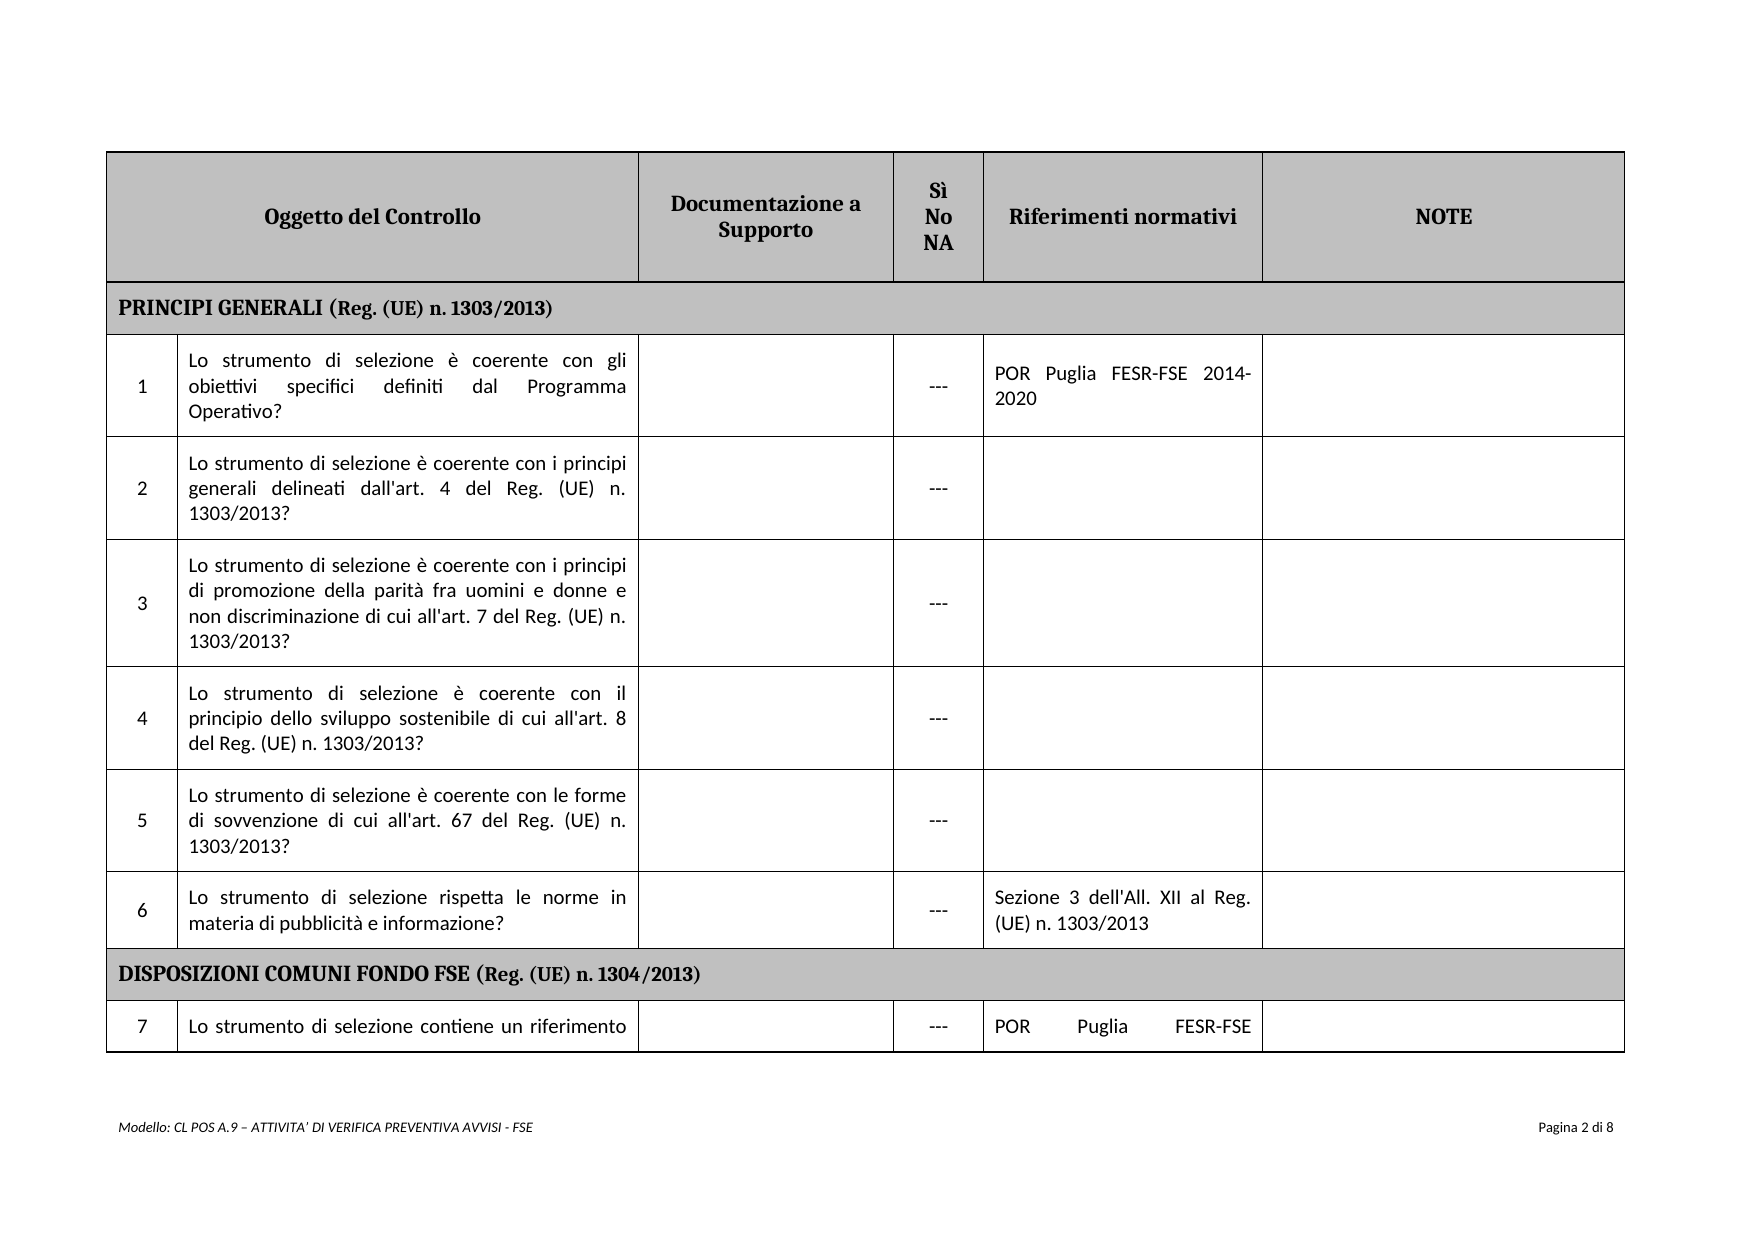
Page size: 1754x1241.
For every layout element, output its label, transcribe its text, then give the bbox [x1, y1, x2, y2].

table_cell 3 [107, 540, 177, 666]
table_header Oggetto del Controllo [107, 153, 638, 281]
table_cell Lo strumento di selezione rispetta le norme in materia di pubblicità e informazione? [178, 872, 638, 948]
table_cell Lo strumento di selezione è coerente con le forme di sovvenzione di cui all'art. 67 del Reg. (UE) n. 1303/2013? [178, 770, 638, 871]
table_cell [639, 770, 893, 871]
table_header Sì No NA [894, 153, 983, 281]
table_cell 4 [107, 667, 177, 768]
table_cell [1263, 872, 1624, 948]
table_cell 7 [107, 1001, 177, 1051]
table_header Documentazione a Supporto [639, 153, 893, 281]
table_cell [639, 872, 893, 948]
table_cell [984, 437, 1262, 538]
table_cell [1263, 667, 1624, 768]
table_cell [1263, 770, 1624, 871]
table_cell [639, 1001, 893, 1051]
table_cell [984, 540, 1262, 666]
table_cell POR Puglia FESR-FSE 2014-2020 [984, 335, 1262, 436]
table_cell [984, 667, 1262, 768]
table_cell Lo strumento di selezione è coerente con i principi di promozione della parità fra uomini e donne e non discriminazione di cui all'art. 7 del Reg. (UE) n. 1303/2013? [178, 540, 638, 666]
table_cell Lo strumento di selezione è coerente con il principio dello sviluppo sostenibile di cui all'art. 8 del Reg. (UE) n. 1303/2013? [178, 667, 638, 768]
table_cell PRINCIPI GENERALI (Reg. (UE) n. 1303/2013) [107, 283, 1624, 334]
table_cell Sezione 3 dell'All. XII al Reg. (UE) n. 1303/2013 [984, 872, 1262, 948]
table_cell [984, 770, 1262, 871]
table_header Riferimenti normativi [984, 153, 1262, 281]
table_cell [1263, 540, 1624, 666]
table_header NOTE [1263, 153, 1624, 281]
table_cell 2 [107, 437, 177, 538]
table_cell [639, 335, 893, 436]
table_cell 1 [107, 335, 177, 436]
table_cell [639, 540, 893, 666]
table_cell 5 [107, 770, 177, 871]
table_cell [639, 437, 893, 538]
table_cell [178, 1001, 638, 1051]
table_cell [639, 667, 893, 768]
table_cell Lo strumento di selezione è coerente con gli obiettivi specifici definiti dal Programma Operativo? [178, 335, 638, 436]
table_cell [1263, 335, 1624, 436]
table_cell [984, 1001, 1262, 1051]
table_cell DISPOSIZIONI COMUNI FONDO FSE (Reg. (UE) n. 1304/2013) [107, 949, 1624, 1000]
table_cell 6 [107, 872, 177, 948]
table_cell Lo strumento di selezione è coerente con i principi generali delineati dall'art. 4 del Reg. (UE) n. 1303/2013? [178, 437, 638, 538]
table_cell [1263, 437, 1624, 538]
table_cell [1263, 1001, 1624, 1051]
